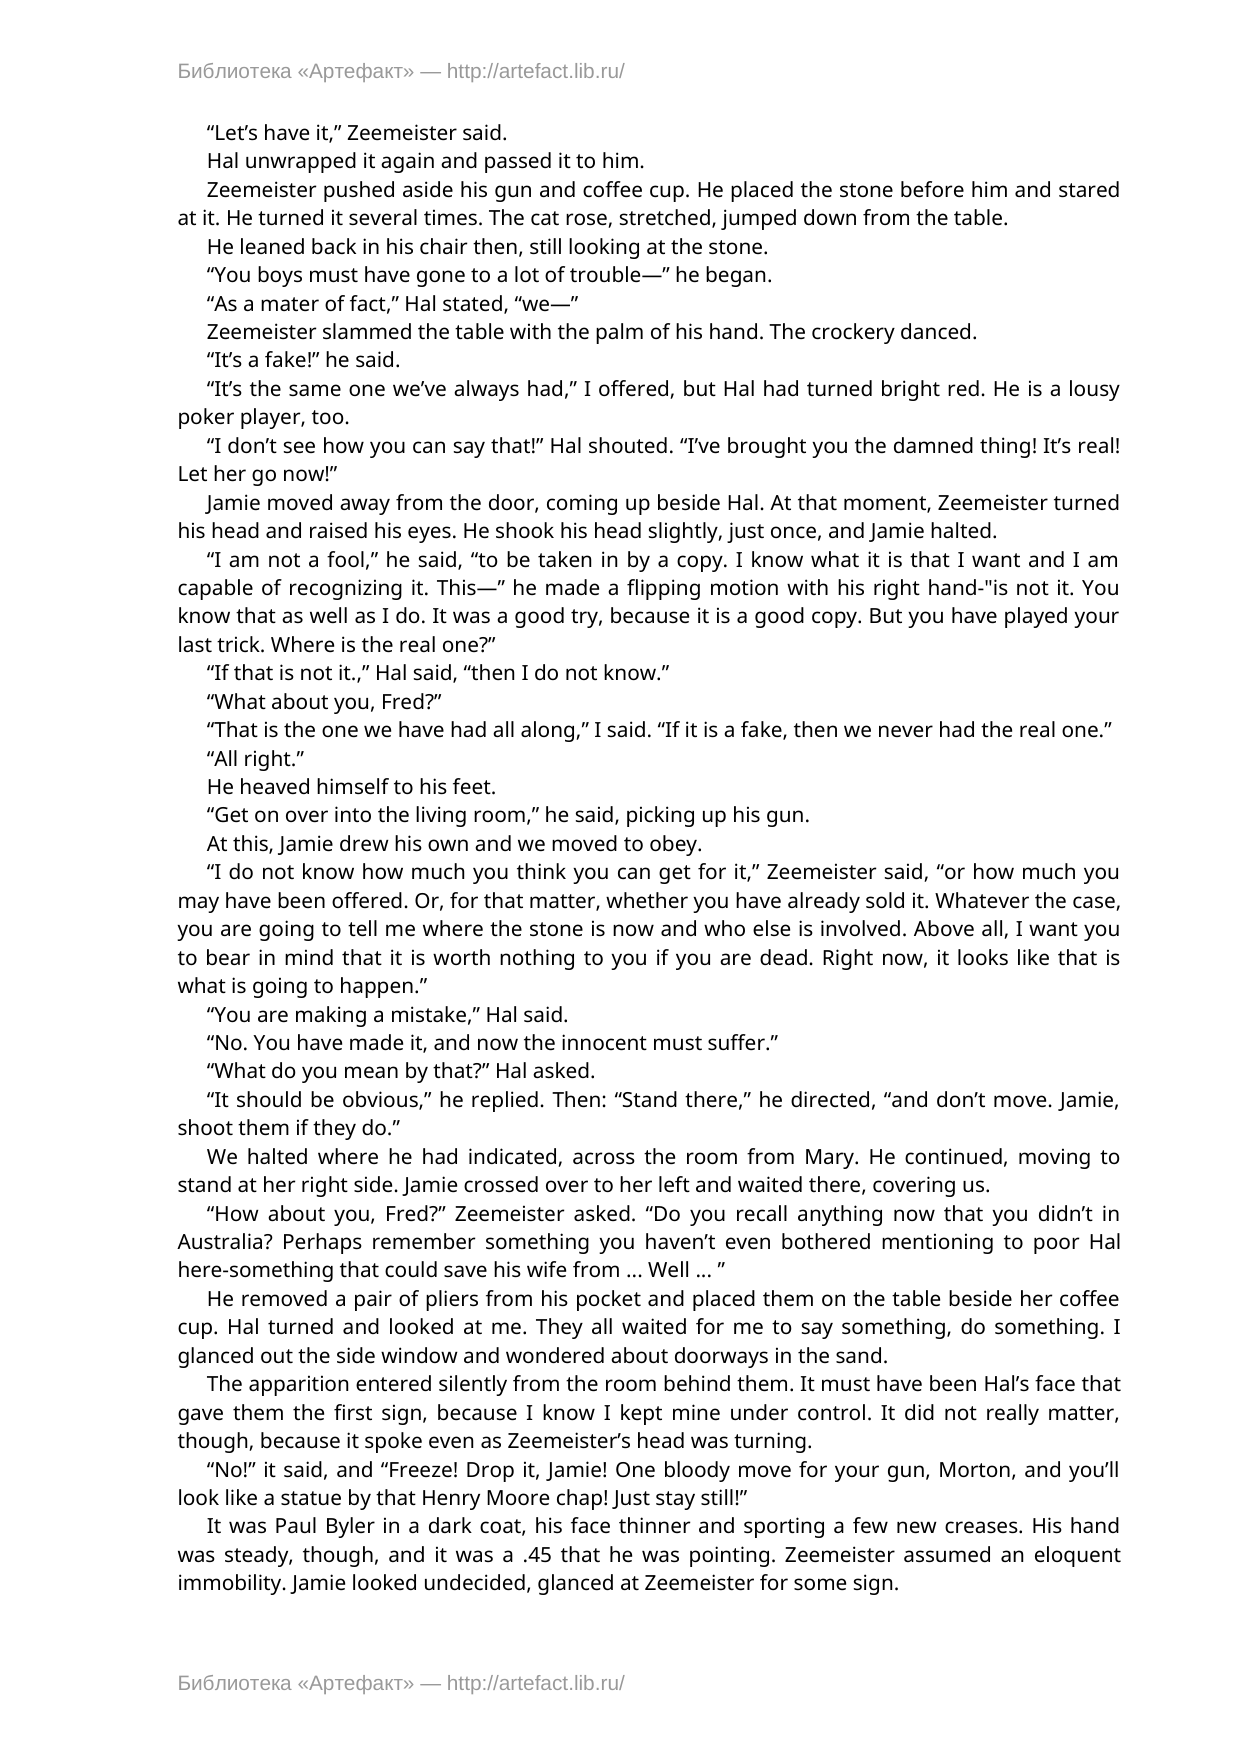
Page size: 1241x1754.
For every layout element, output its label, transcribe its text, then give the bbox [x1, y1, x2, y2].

text “I don’t see how you can say that!” Hal shouted. “I’ve brought you the damned thing! It’s real! Let her go now!” [177, 431, 1122, 488]
text “It’s a fake!” he said. [177, 346, 1122, 374]
text Zeemeister pushed aside his gun and coffee cup. He placed the stone before him and stared at it. He turned it several times. The cat rose, stretched, jumped down from the table. [177, 175, 1122, 232]
text “You boys must have gone to a lot of trouble—” he began. [177, 260, 1122, 289]
text “All right.” [177, 744, 1122, 772]
text “Get on over into the living room,” he said, picking up his gun. [177, 801, 1122, 829]
text Jamie moved away from the door, coming up beside Hal. At that moment, Zeemeister turned his head and raised his eyes. He shook his head slightly, just once, and Jamie halted. [177, 488, 1122, 545]
text “If that is not it.,” Hal said, “then I do not know.” [177, 658, 1122, 687]
text At this, Jamie drew his own and we moved to obey. [177, 829, 1122, 857]
text Hal unwrapped it again and passed it to him. [177, 147, 1122, 175]
text It was Paul Byler in a dark coat, his face thinner and sporting a few new creases. His hand was steady, though, and it was a .45 that he was pointing. Zeemeister assumed an eloquent immobility. Jamie looked undecided, glanced at Zeemeister for some sign. [177, 1512, 1122, 1597]
text We halted where he had indicated, across the room from Mary. He continued, moving to stand at her right side. Jamie crossed over to her left and waited there, covering us. [177, 1142, 1122, 1199]
text “As a mater of fact,” Hal stated, “we—” [177, 289, 1122, 317]
text “I am not a fool,” he said, “to be taken in by a copy. I know what it is that I want and I am capable of recognizing it. This—” he made a flipping motion with his right hand-"is not it. You know that as well as I do. It was a good try, because it is a good copy. But you have played your last trick. Where is the real one?” [177, 545, 1122, 658]
text “That is the one we have had all along,” I said. “If it is a fake, then we never had the real one.” [177, 715, 1122, 744]
text “It’s the same one we’ve always had,” I offered, but Hal had turned bright red. He is a lousy poker player, too. [177, 374, 1122, 431]
text “No. You have made it, and now the innocent must suffer.” [177, 1028, 1122, 1057]
text “Let’s have it,” Zeemeister said. [177, 118, 1122, 147]
text Zeemeister slammed the table with the palm of his hand. The crockery danced. [177, 317, 1122, 346]
text He leaned back in his chair then, still looking at the stone. [177, 232, 1122, 260]
text “What do you mean by that?” Hal asked. [177, 1057, 1122, 1085]
text “I do not know how much you think you can get for it,” Zeemeister said, “or how much you may have been offered. Or, for that matter, whether you have already sold it. Whatever the case, you are going to tell me where the stone is now and who else is involved. Above all, I want you to bear in mind that it is worth nothing to you if you are dead. Right now, it looks like that is what is going to happen.” [177, 857, 1122, 1000]
text “You are making a mistake,” Hal said. [177, 1000, 1122, 1028]
text “What about you, Fred?” [177, 687, 1122, 715]
text “It should be obvious,” he replied. Then: “Stand there,” he directed, “and don’t move. Jamie, shoot them if they do.” [177, 1085, 1122, 1142]
text He heaved himself to his feet. [177, 772, 1122, 801]
text “No!” it said, and “Freeze! Drop it, Jamie! One bloody move for your gun, Morton, and you’ll look like a statue by that Henry Moore chap! Just stay still!” [177, 1455, 1122, 1512]
text He removed a pair of pliers from his pocket and placed them on the table beside her coffee cup. Hal turned and looked at me. They all waited for me to say something, do something. I glanced out the side window and wondered about doorways in the sand. [177, 1284, 1122, 1369]
text “How about you, Fred?” Zeemeister asked. “Do you recall anything now that you didn’t in Australia? Perhaps remember something you haven’t even bothered mentioning to poor Hal here-something that could save his wife from ... Well ... ” [177, 1199, 1122, 1284]
text The apparition entered silently from the room behind them. It must have been Hal’s face that gave them the first sign, because I know I kept mine under control. It did not really matter, though, because it spoke even as Zeemeister’s head was turning. [177, 1369, 1122, 1455]
